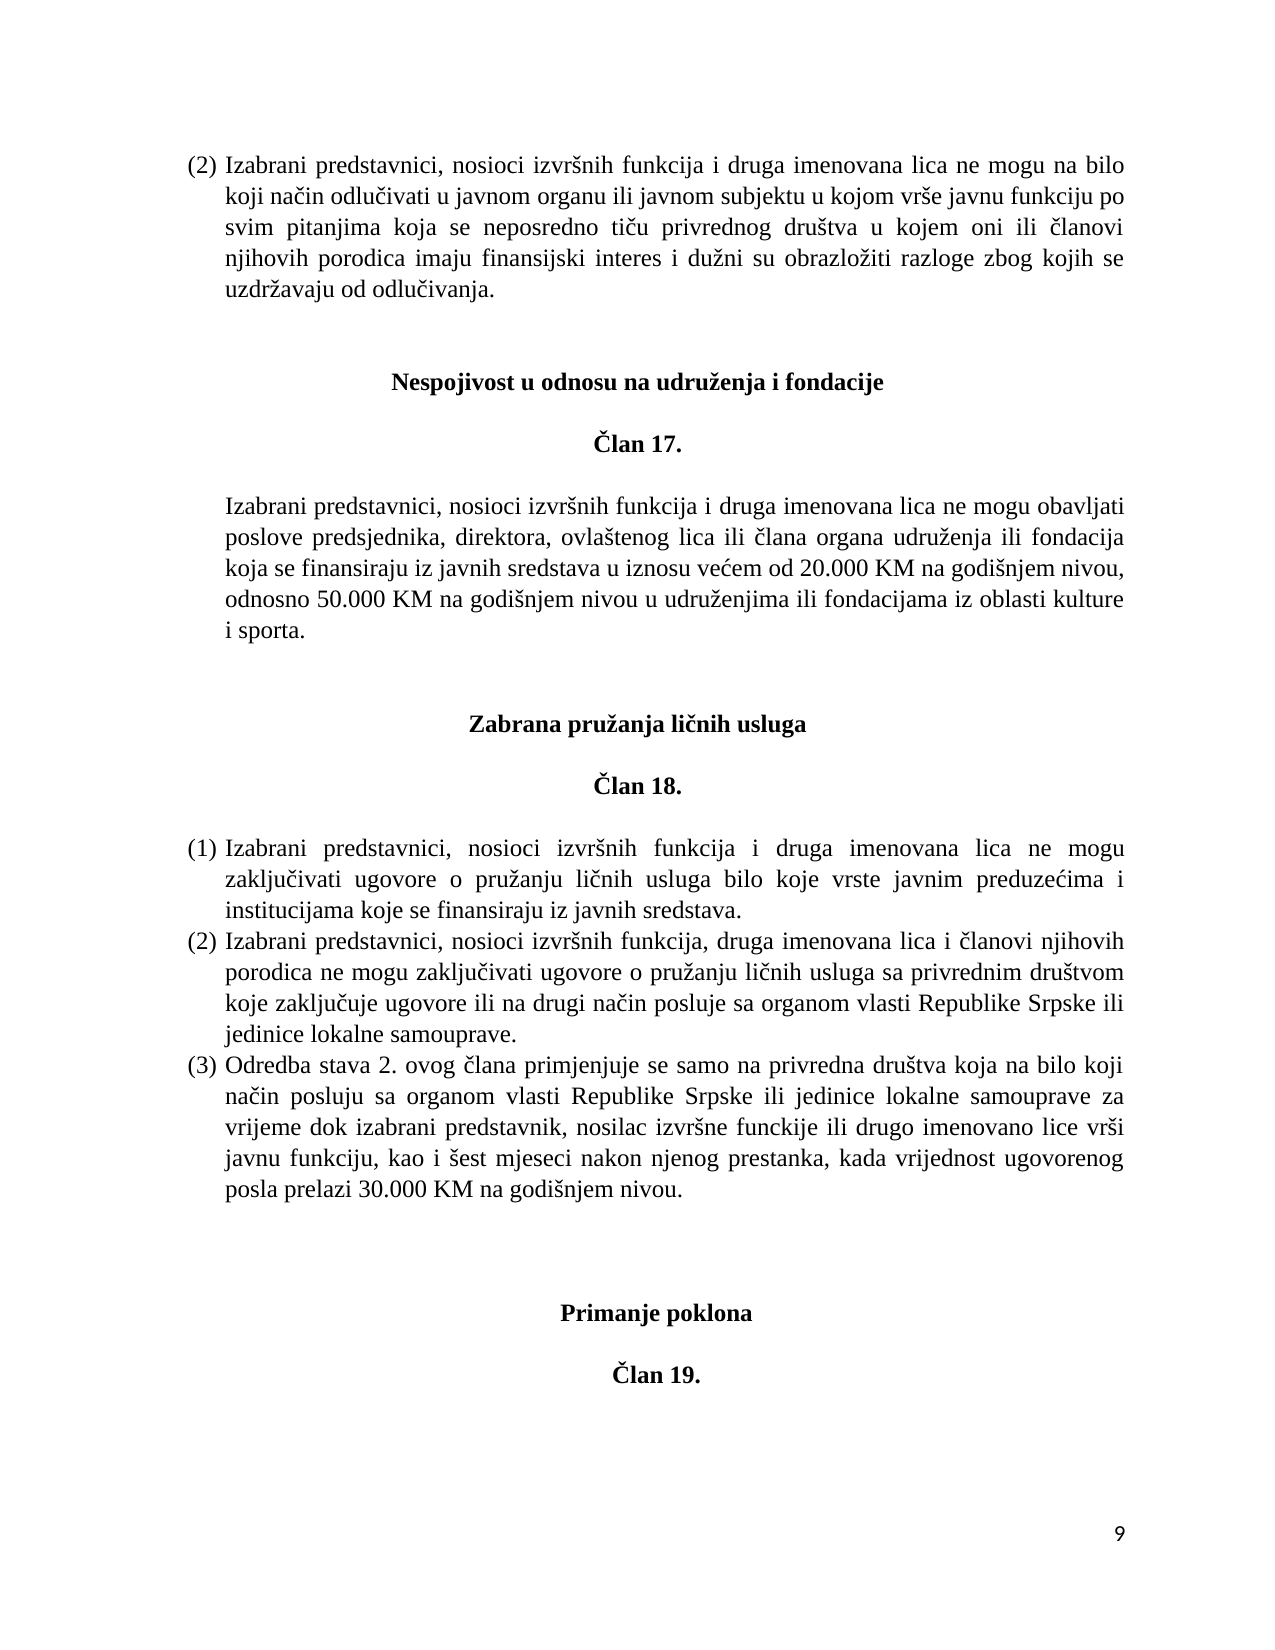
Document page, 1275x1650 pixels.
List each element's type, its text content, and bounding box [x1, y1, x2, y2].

list Odredba stava 2. ovog člana primjenjuje se samo na privredna društva koja na bilo koji način posluju sa organom vlasti Republike Srpske ili jedinice lokalne samouprave za vrijeme dok izabrani predstavnik, nosilac izvršne funckije ili drugo imenovano lice vrši javnu funkciju, kao i šest mjeseci nakon njenog prestanka, kada vrijednost ugovorenog posla prelazi 30.000 KM na godišnjem nivou. [187, 1050, 1125, 1203]
text Zabrana pružanja ličnih usluga [150, 709, 1125, 737]
list Izabrani predstavnici, nosioci izvršnih funkcija, druga imenovana lica i članovi njihovih porodica ne mogu zaključivati ugovore o pružanju ličnih usluga sa privrednim društvom koje zaključuje ugovore ili na drugi način posluje sa organom vlasti Republike Srpske ili jedinice lokalne samouprave. [187, 926, 1125, 1048]
text Izabrani predstavnici, nosioci izvršnih funkcija i druga imenovana lica ne mogu obavljati poslove predsjednika, direktora, ovlaštenog lica ili člana organa udruženja ili fondacija koja se finansiraju iz javnih sredstava u iznosu većem od 20.000 KM na godišnjem nivou, odnosno 50.000 KM na godišnjem nivou u udruženjima ili fondacijama iz oblasti kulture i sporta. [225, 491, 1125, 644]
list Primanje poklona [187, 1298, 1125, 1327]
text Nespojivost u odnosu na udruženja i fondacije [150, 367, 1125, 396]
text Član 18. [150, 771, 1125, 799]
list Izabrani predstavnici, nosioci izvršnih funkcija i druga imenovana lica ne mogu na bilo koji način odlučivati u javnom organu ili javnom subjektu u kojom vrše javnu funkciju po svim pitanjima koja se neposredno tiču privrednog društva u kojem oni ili članovi njihovih porodica imaju finansijski interes i dužni su obrazložiti razloge zbog kojih se uzdržavaju od odlučivanja. [187, 150, 1125, 303]
text Član 17. [150, 429, 1125, 458]
list Izabrani predstavnici, nosioci izvršnih funkcija i druga imenovana lica ne mogu zaključivati ugovore o pružanju ličnih usluga bilo koje vrste javnim preduzećima i institucijama koje se finansiraju iz javnih sredstava. [187, 833, 1125, 924]
list Član 19. [187, 1361, 1125, 1389]
